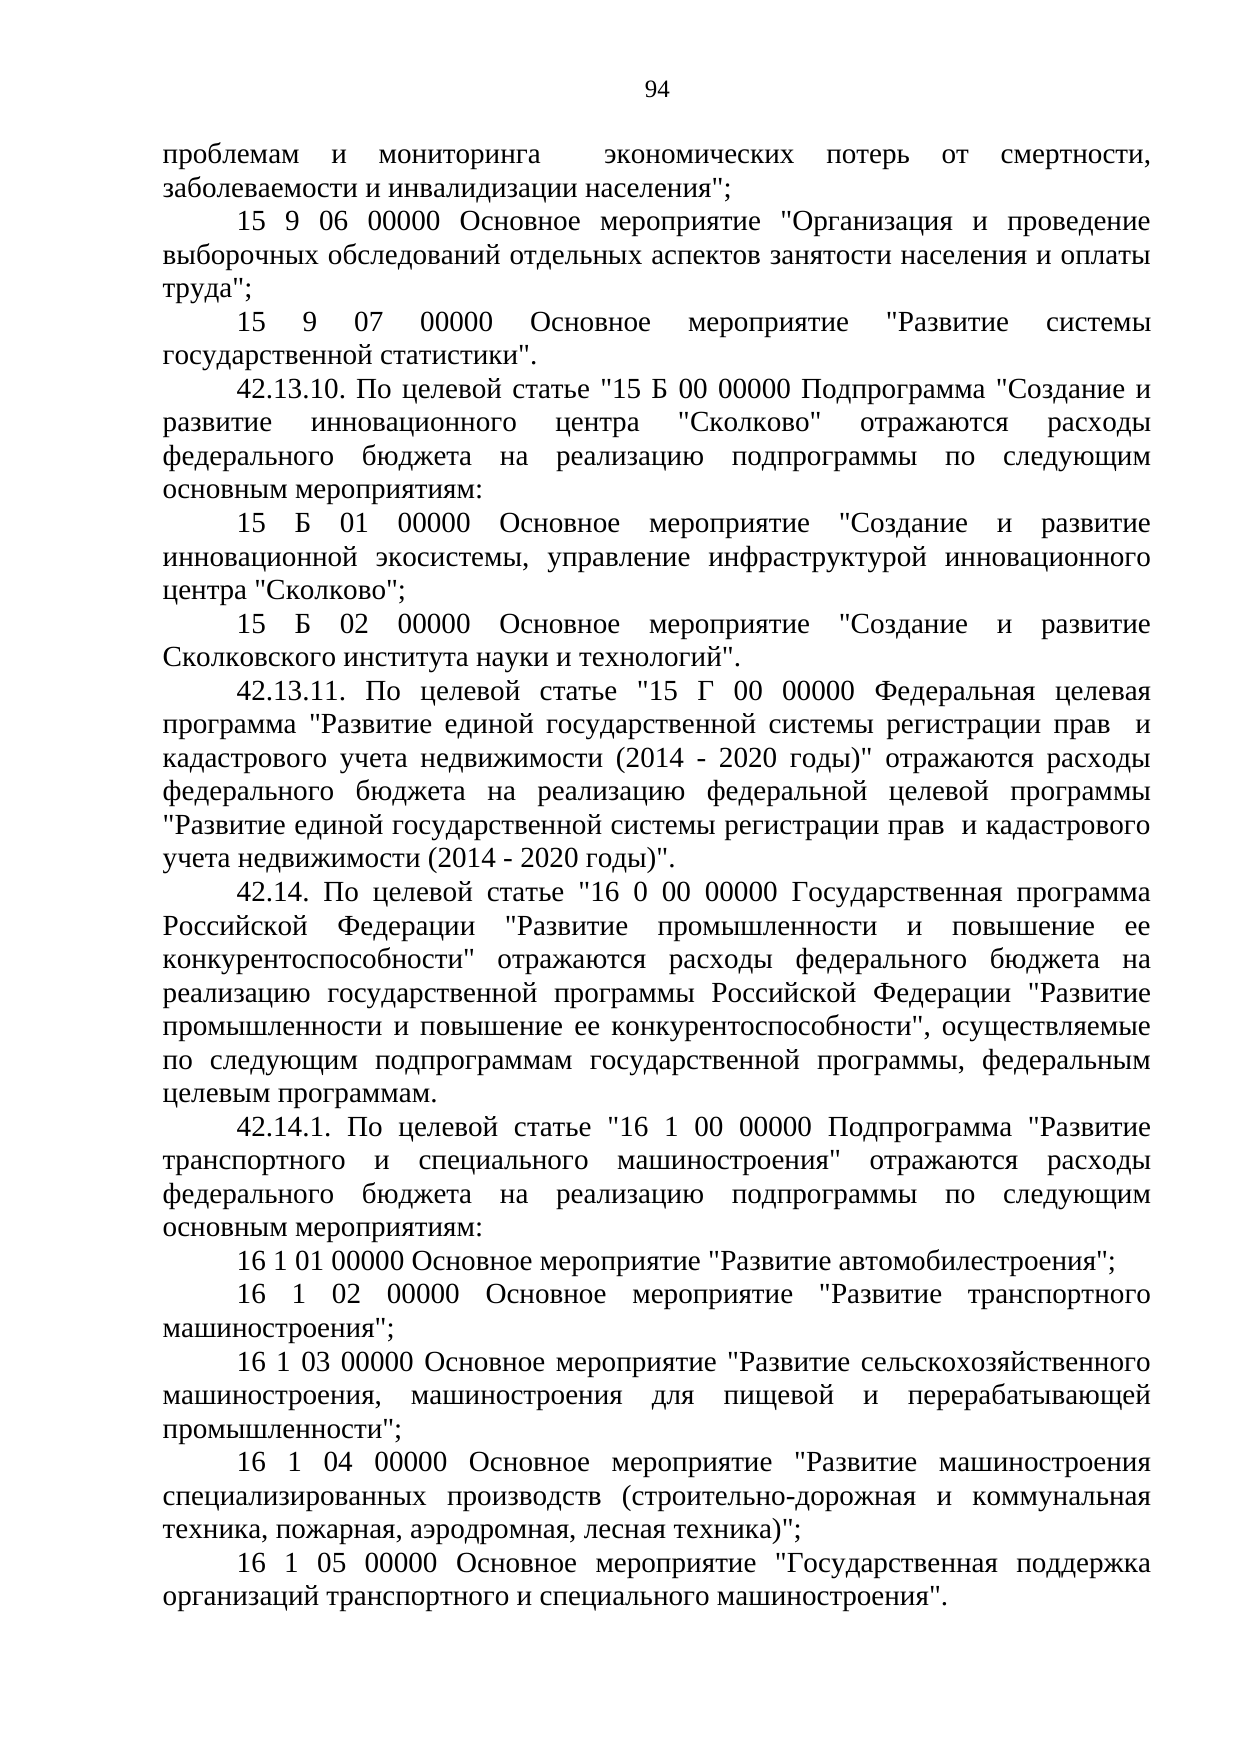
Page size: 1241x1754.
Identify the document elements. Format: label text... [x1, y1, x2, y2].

text 16 1 05 00000 Основное мероприятие "Государственная поддержка организаций транспортного и специального машиностроения". [162, 1545, 1152, 1612]
text 42.14. По целевой статье "16 0 00 00000 Государственная программа Российской Федерации "Развитие промышленности и повышение ее конкурентоспособности" отражаются расходы федерального бюджета на реализацию государственной программы Российской Федерации "Развитие промышленности и повышение ее конкурентоспособности", осуществляемые по следующим подпрограммам государственной программы, федеральным целевым программам. [162, 874, 1152, 1109]
text 16 1 03 00000 Основное мероприятие "Развитие сельскохозяйственного машиностроения, машиностроения для пищевой и перерабатывающей промышленности"; [162, 1344, 1152, 1444]
text 16 1 01 00000 Основное мероприятие "Развитие автомобилестроения"; [162, 1243, 1152, 1277]
text 15 9 07 00000 Основное мероприятие "Развитие системы государственной статистики". [162, 304, 1152, 371]
text 15 Б 02 00000 Основное мероприятие "Создание и развитие Сколковского института науки и технологий". [162, 606, 1152, 673]
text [162, 136, 1152, 203]
text 42.13.10. По целевой статье "15 Б 00 00000 Подпрограмма "Создание и развитие инновационного центра "Сколково" отражаются расходы федерального бюджета на реализацию подпрограммы по следующим основным мероприятиям: [162, 371, 1152, 505]
text 16 1 04 00000 Основное мероприятие "Развитие машиностроения специализированных производств (строительно-дорожная и коммунальная техника, пожарная, аэродромная, лесная техника)"; [162, 1444, 1152, 1545]
text 15 Б 01 00000 Основное мероприятие "Создание и развитие инновационной экосистемы, управление инфраструктурой инновационного центра "Сколково"; [162, 505, 1152, 606]
text 42.14.1. По целевой статье "16 1 00 00000 Подпрограмма "Развитие транспортного и специального машиностроения" отражаются расходы федерального бюджета на реализацию подпрограммы по следующим основным мероприятиям: [162, 1109, 1152, 1243]
text 42.13.11. По целевой статье "15 Г 00 00000 Федеральная целевая программа "Развитие единой государственной системы регистрации прав и кадастрового учета недвижимости (2014 - 2020 годы)" отражаются расходы федерального бюджета на реализацию федеральной целевой программы "Развитие единой государственной системы регистрации прав и кадастрового учета недвижимости (2014 - 2020 годы)". [162, 673, 1152, 874]
text 16 1 02 00000 Основное мероприятие "Развитие транспортного машиностроения"; [162, 1277, 1152, 1344]
text 15 9 06 00000 Основное мероприятие "Организация и проведение выборочных обследований отдельных аспектов занятости населения и оплаты труда"; [162, 203, 1152, 304]
